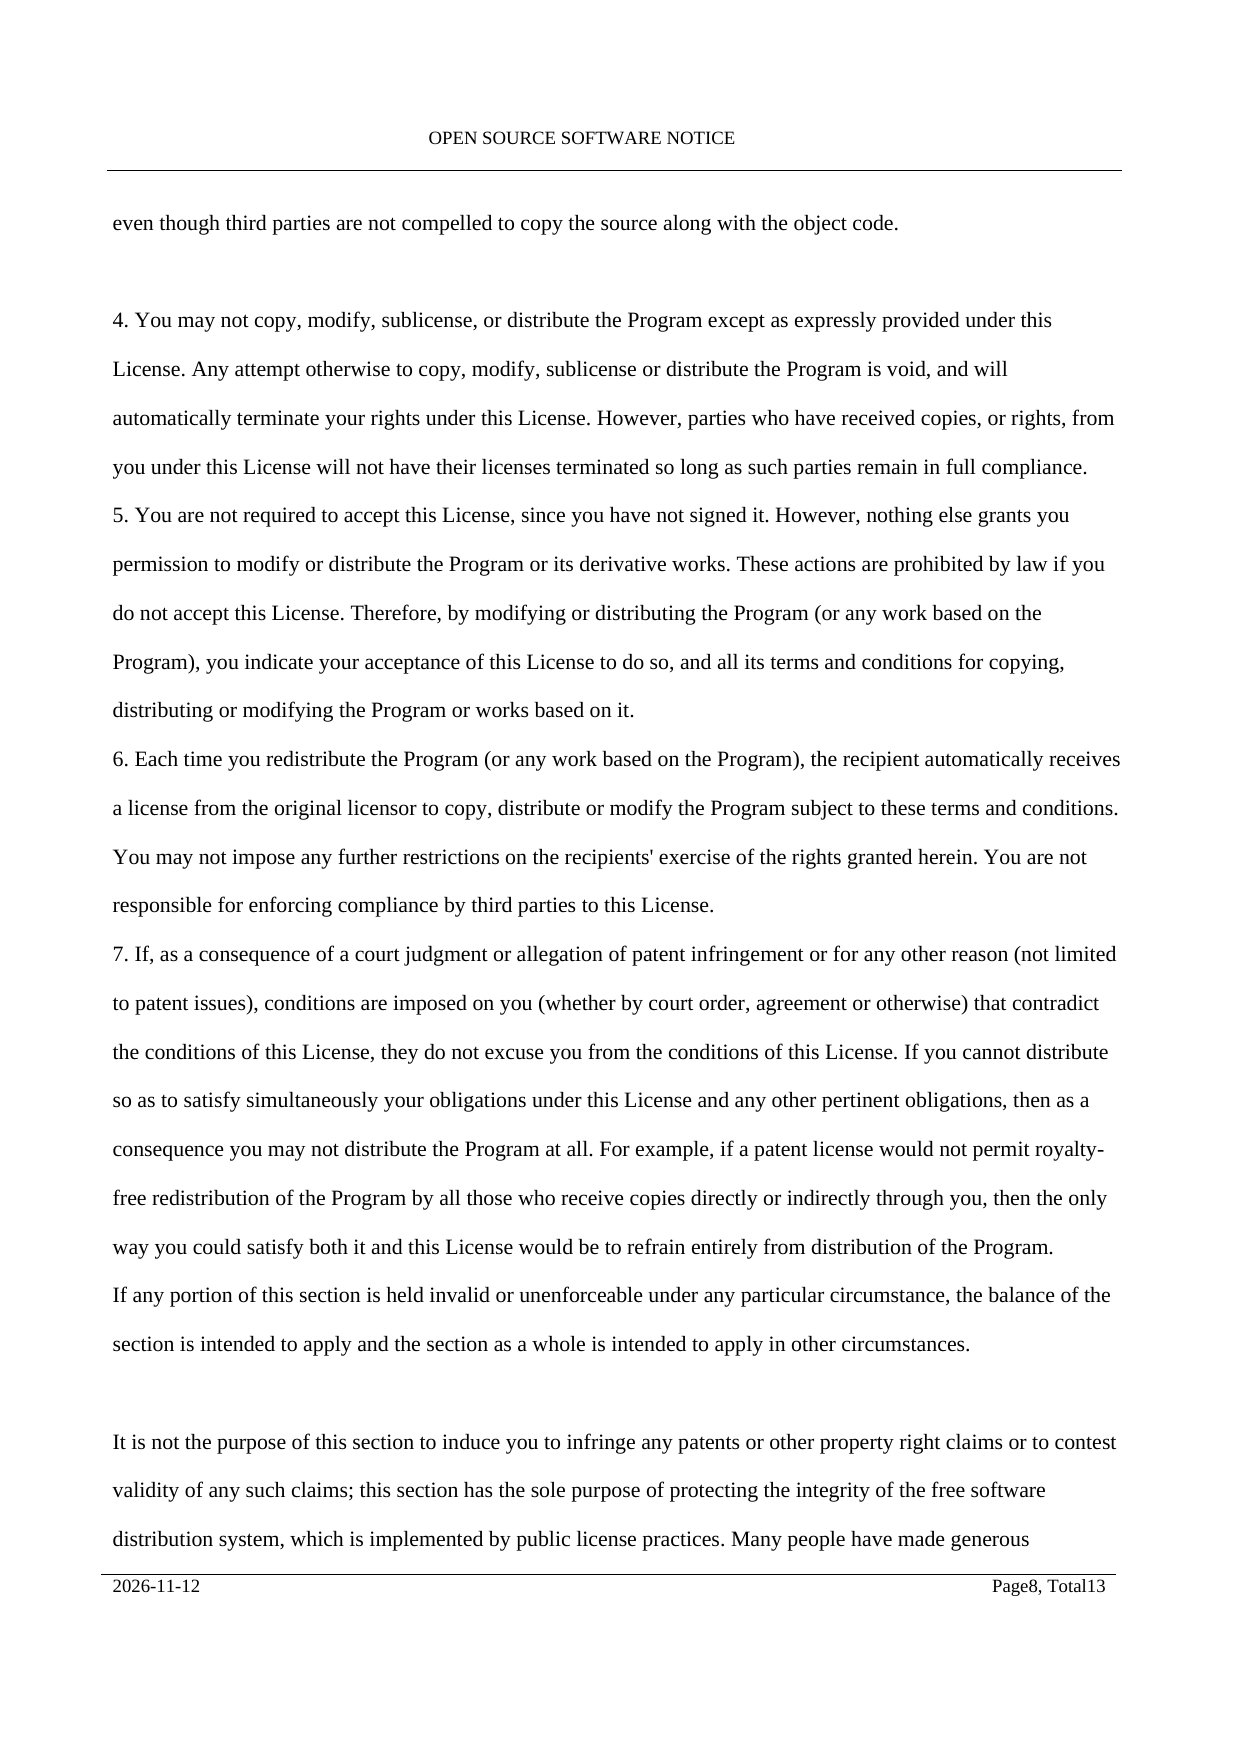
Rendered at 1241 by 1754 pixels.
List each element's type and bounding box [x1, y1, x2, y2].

text [112, 206, 1128, 1555]
